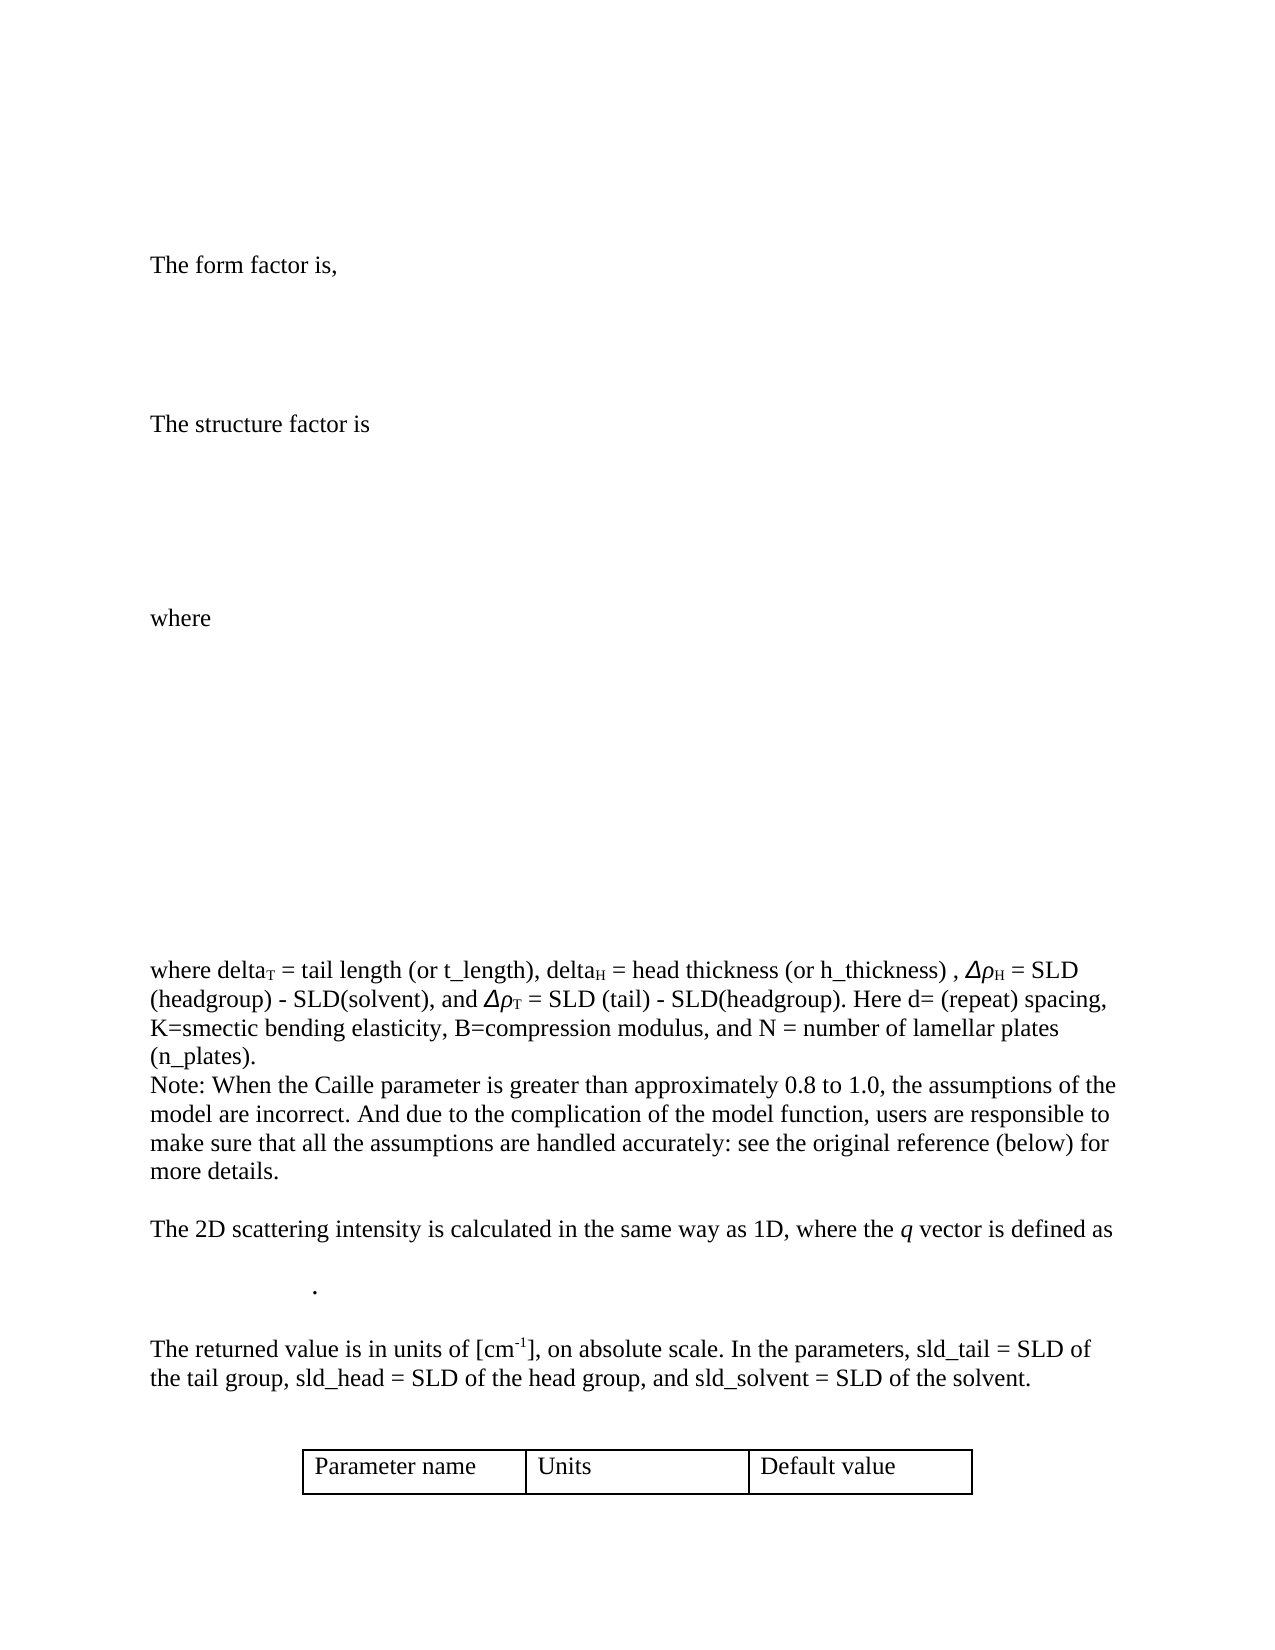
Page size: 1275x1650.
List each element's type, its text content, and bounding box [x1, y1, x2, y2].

table_header Default value [750, 1451, 971, 1492]
text where [150, 603, 1125, 632]
text where deltaT = tail length (or t_length), deltaH = head thickness (or h_thickness) , ΔρH = SLD (headgroup) - SLD(solvent), and ΔρT = SLD (tail) - SLD(headgroup). Here d= (repeat) spacing, K=smectic bending elasticity, B=compression modulus, and N = number of lamellar plates (n_plates). [150, 955, 1125, 1070]
text The returned value is in units of [cm-1], on absolute scale. In the parameters, sld_tail = SLD of the tail group, sld_head = SLD of the head group, and sld_solvent = SLD of the solvent. [150, 1334, 1125, 1392]
text The 2D scattering intensity is calculated in the same way as 1D, where the q vector is defined as. [150, 1214, 1125, 1301]
text The form factor is, [150, 251, 1125, 279]
table_header Units [527, 1451, 748, 1492]
table_header Parameter name [304, 1451, 525, 1492]
text Note: When the Caille parameter is greater than approximately 0.8 to 1.0, the assumptions of the model are incorrect. And due to the complication of the model function, users are responsible to make sure that all the assumptions are handled accurately: see the original reference (below) for more details. [150, 1070, 1125, 1185]
text The structure factor is [150, 409, 1125, 437]
